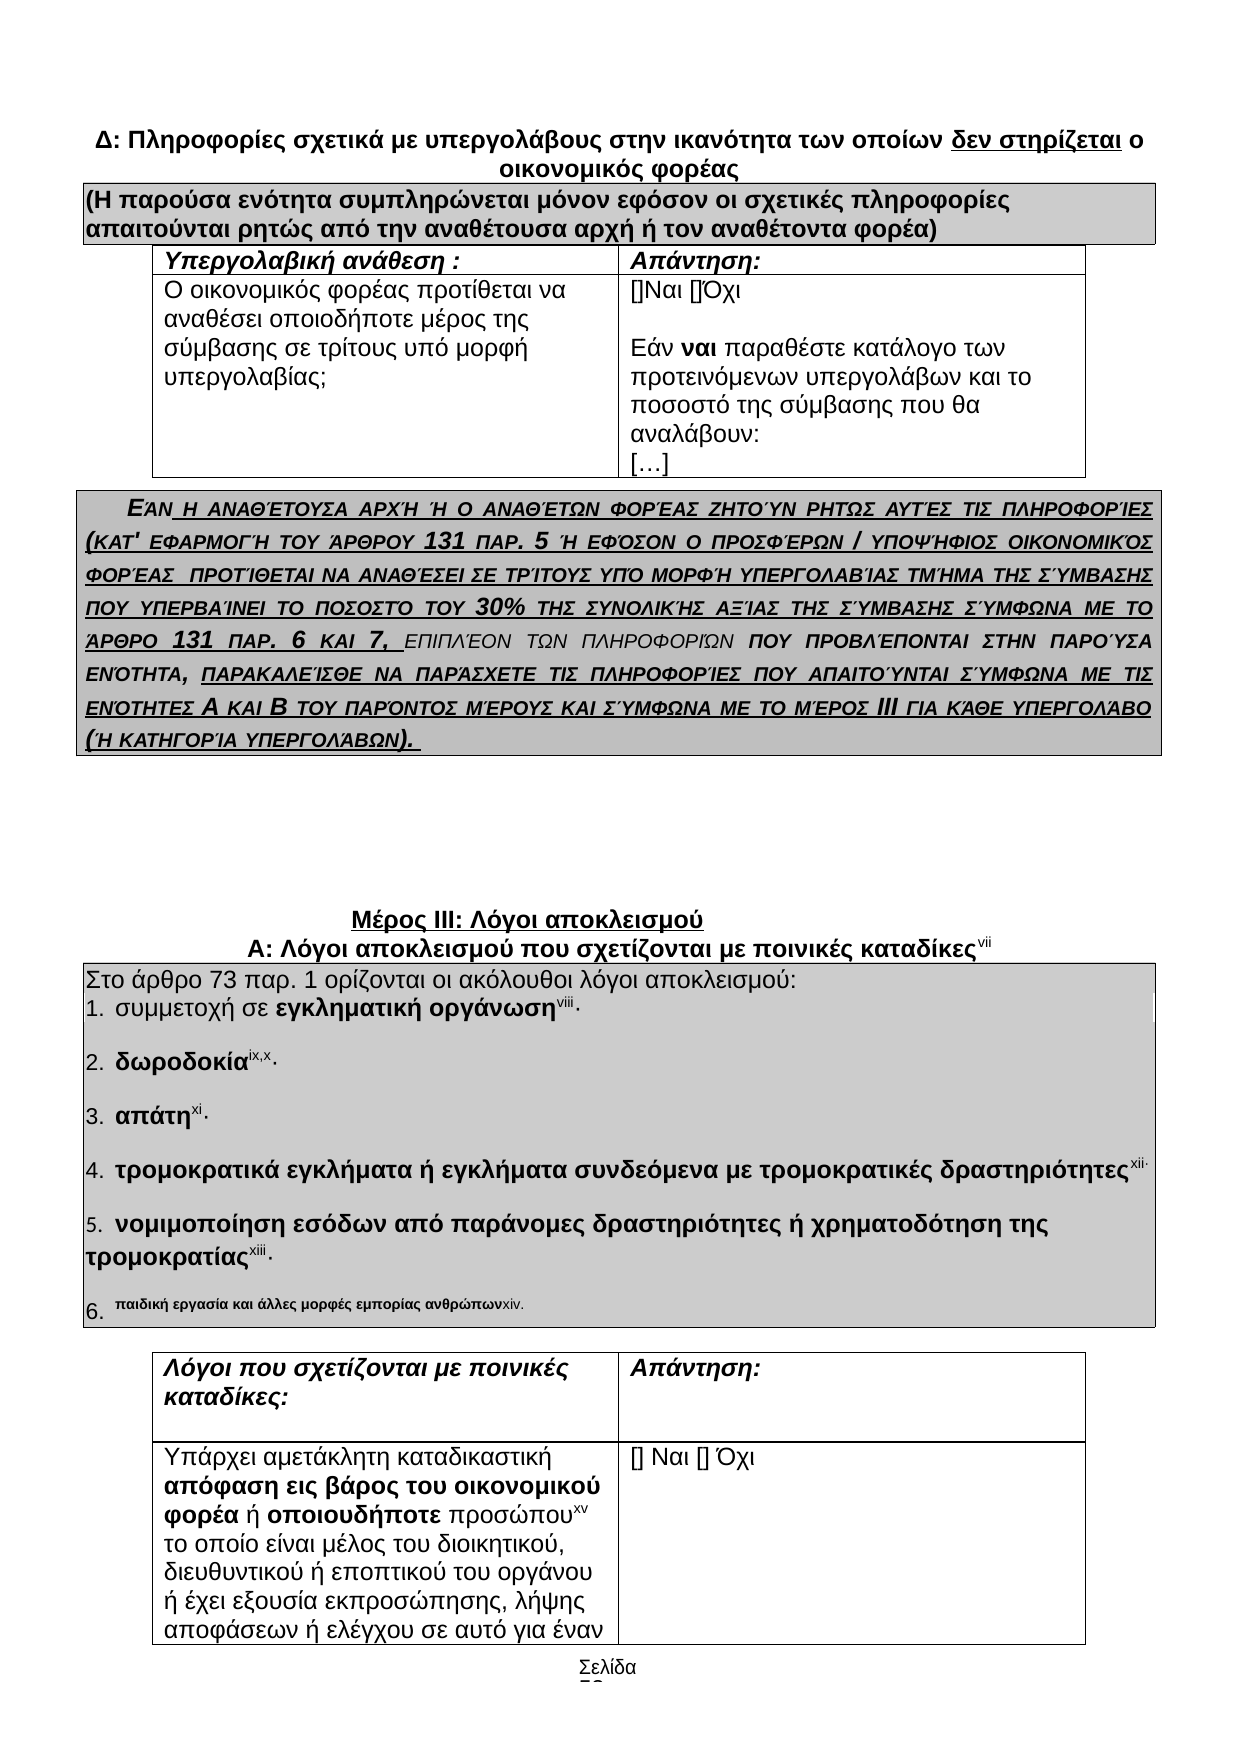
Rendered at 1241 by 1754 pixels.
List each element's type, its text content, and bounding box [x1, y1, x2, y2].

text Μέρος III: Λόγοι αποκλεισμού [85, 905, 1153, 934]
list δωροδοκία,· [84, 1045, 1155, 1076]
table_header Υπεργολαβική ανάθεση : [153, 246, 618, 274]
table_cell Ο οικονομικός φορέας προτίθεται να αναθέσει οποιοδήποτε μέρος της σύμβασης σε τρίτους υπό μορφή υπεργολαβίας; [153, 275, 618, 477]
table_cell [619, 1443, 1085, 1644]
text (Η παρούσα ενότητα συμπληρώνεται μόνον εφόσον οι σχετικές πληροφορίες απαιτούνται ρητώς από την αναθέτουσα αρχή ή τον αναθέτοντα φορέα) [84, 184, 1155, 244]
text Α: Λόγοι αποκλεισμού που σχετίζονται με ποινικές καταδίκες [85, 934, 1153, 962]
list νομιμοποίηση εσόδων από παράνομες δραστηριότητες ή χρηματοδότηση της τρομοκρατίας· [84, 1207, 1155, 1271]
title Εάν η αναθέτουσα αρχή ή ο αναθέτων φορέας ζητούν ρητώς αυτές τις πληροφορίες (κατ' εφαρμογή του άρθρου 131 παρ. 5 ή εφόσον ο προσφέρων / υποψήφιος οικονομικός φορέας προτίθεται να αναθέσει σε τρίτους υπό μορφή υπεργολαβίας τμήμα της σύμβασης που υπερβαίνει το ποσοστό του 30% της συνολικής αξίας της σύμβασης σύμφωνα με το άρθρο 131 παρ. 6 και 7, επιπλέον των πληροφοριών που προβλέπονται στην παρούσα ενότητα, παρακαλείσθε να παράσχετε τις πληροφορίες που απαιτούνται σύμφωνα με τις ενότητες Α και Β του παρόντος μέρους και σύμφωνα με το μέρος ΙΙΙ για κάθε υπεργολάβο (ή κατηγορία υπεργολάβων). [77, 491, 1161, 755]
list απάτη· [84, 1099, 1155, 1130]
table_header Λόγοι που σχετίζονται με ποινικές καταδίκες: [153, 1353, 618, 1441]
list παιδική εργασία και άλλες μορφές εμπορίας ανθρώπων. [84, 1294, 1155, 1327]
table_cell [153, 1443, 618, 1644]
list τρομοκρατικά εγκλήματα ή εγκλήματα συνδεόμενα με τρομοκρατικές δραστηριότητες· [84, 1153, 1155, 1184]
text Στο άρθρο 73 παρ. 1 ορίζονται οι ακόλουθοι λόγοι αποκλεισμού: [84, 964, 1155, 993]
text Δ: Πληροφορίες σχετικά με υπεργολάβους στην ικανότητα των οποίων δεν στηρίζεται ο οικονομικός φορέας [85, 125, 1153, 182]
table_cell []Ναι []Όχι Εάν ναι παραθέστε κατάλογο των προτεινόμενων υπεργολάβων και το ποσοστό της σύμβασης που θα αναλάβουν: […] [619, 275, 1085, 477]
table_header Απάντηση: [619, 246, 1085, 274]
list συμμετοχή σε εγκληματική οργάνωση· [85, 993, 1153, 1022]
table_header Απάντηση: [619, 1353, 1085, 1441]
